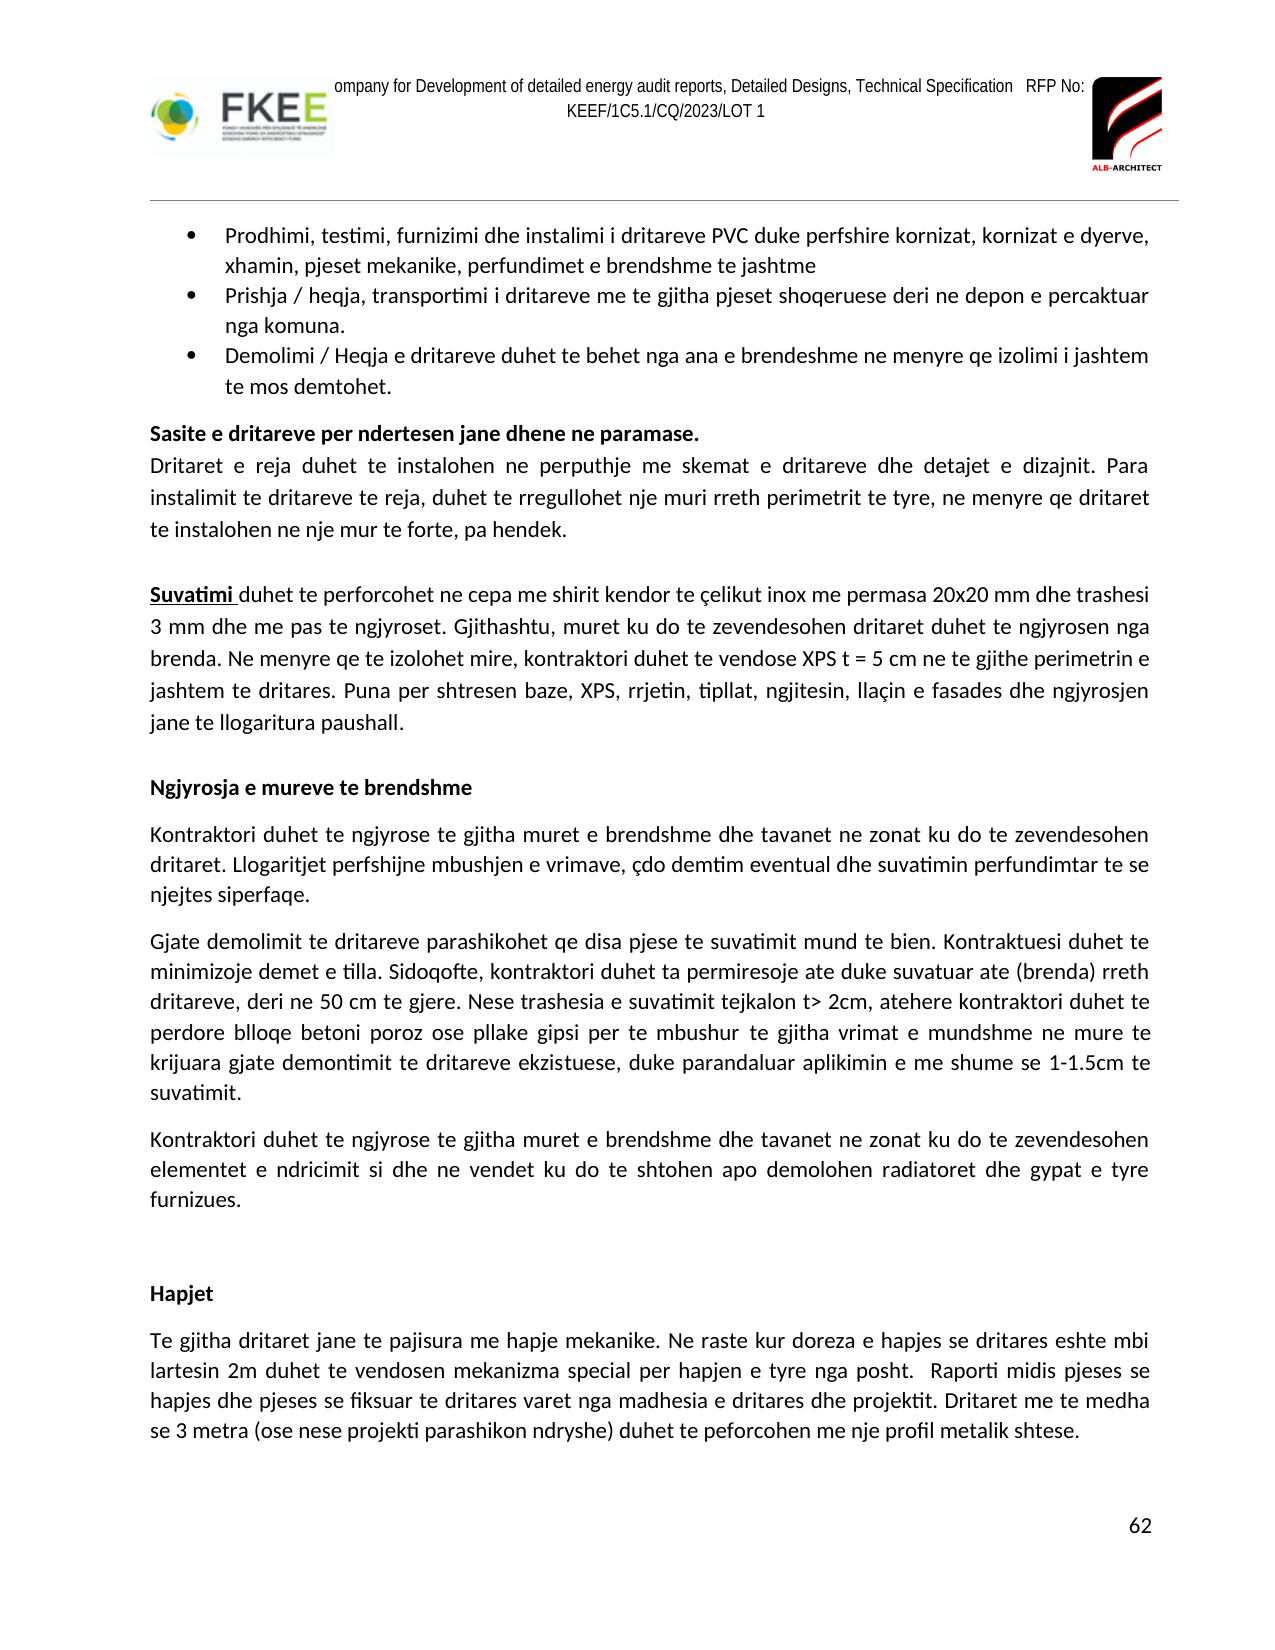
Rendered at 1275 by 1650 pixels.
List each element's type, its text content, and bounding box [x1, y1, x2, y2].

list Demolimi / Heqja e dritareve duhet te behet nga ana e brendeshme ne menyre qe izolimi i jashtem te mos demtohet. [187, 342, 1152, 400]
text Gjate demolimit te dritareve parashikohet qe disa pjese te suvatimit mund te bien. Kontraktuesi duhet te minimizoje demet e tilla. Sidoqofte, kontraktori duhet ta permiresoje ate duke suvatuar ate (brenda) rreth dritareve, deri ne 50 cm te gjere. Nese trashesia e suvatimit tejkalon t> 2cm, atehere kontraktori duhet te perdore blloqe betoni poroz ose pllake gipsi per te mbushur te gjitha vrimat e mundshme ne mure te krijuara gjate demontimit te dritareve ekzistuese, duke parandaluar aplikimin e me shume se 1-1.5cm te suvatimit. [150, 927, 1152, 1106]
text Suvatimi duhet te perforcohet ne cepa me shirit kendor te çelikut inox me permasa 20x20 mm dhe trashesi 3 mm dhe me pas te ngjyroset. Gjithashtu, muret ku do te zevendesohen dritaret duhet te ngjyrosen nga brenda. Ne menyre qe te izolohet mire, kontraktori duhet te vendose XPS t = 5 cm ne te gjithe perimetrin e jashtem te dritares. Puna per shtresen baze, XPS, rrjetin, tipllat, ngjitesin, llaçin e fasades dhe ngjyrosjen jane te llogaritura paushall. [150, 580, 1152, 736]
list Prodhimi, testimi, furnizimi dhe instalimi i dritareve PVC duke perfshire kornizat, kornizat e dyerve, xhamin, pjeset mekanike, perfundimet e brendshme te jashtme [187, 221, 1152, 279]
picture [150, 77, 335, 159]
text Hapjet [150, 1279, 1152, 1307]
text Dritaret e reja duhet te instalohen ne perputhje me skemat e dritareve dhe detajet e dizajnit. Para instalimit te dritareve te reja, duhet te rregullohet nje muri rreth perimetrit te tyre, ne menyre qe dritaret te instalohen ne nje mur te forte, pa hendek. [150, 451, 1152, 543]
text Kontraktori duhet te ngjyrose te gjitha muret e brendshme dhe tavanet ne zonat ku do te zevendesohen dritaret. Llogaritjet perfshijne mbushjen e vrimave, çdo demtim eventual dhe suvatimin perfundimtar te se njejtes siperfaqe. [150, 820, 1152, 908]
list Prishja / heqja, transportimi i dritareve me te gjitha pjeset shoqeruese deri ne depon e percaktuar nga komuna. [187, 281, 1152, 339]
picture [1091, 77, 1163, 172]
text Sasite e dritareve per ndertesen jane dhene ne paramase. [150, 419, 1152, 447]
text Te gjitha dritaret jane te pajisura me hapje mekanike. Ne raste kur doreza e hapjes se dritares eshte mbi lartesin 2m duhet te vendosen mekanizma special per hapjen e tyre nga posht. Raporti midis pjeses se hapjes dhe pjeses se fiksuar te dritares varet nga madhesia e dritares dhe projektit. Dritaret me te medha se 3 metra (ose nese projekti parashikon ndryshe) duhet te peforcohen me nje profil metalik shtese. [150, 1326, 1152, 1444]
text Kontraktori duhet te ngjyrose te gjitha muret e brendshme dhe tavanet ne zonat ku do te zevendesohen elementet e ndricimit si dhe ne vendet ku do te shtohen apo demolohen radiatoret dhe gypat e tyre furnizues. [150, 1125, 1152, 1213]
text Ngjyrosja e mureve te brendshme [150, 773, 1152, 801]
